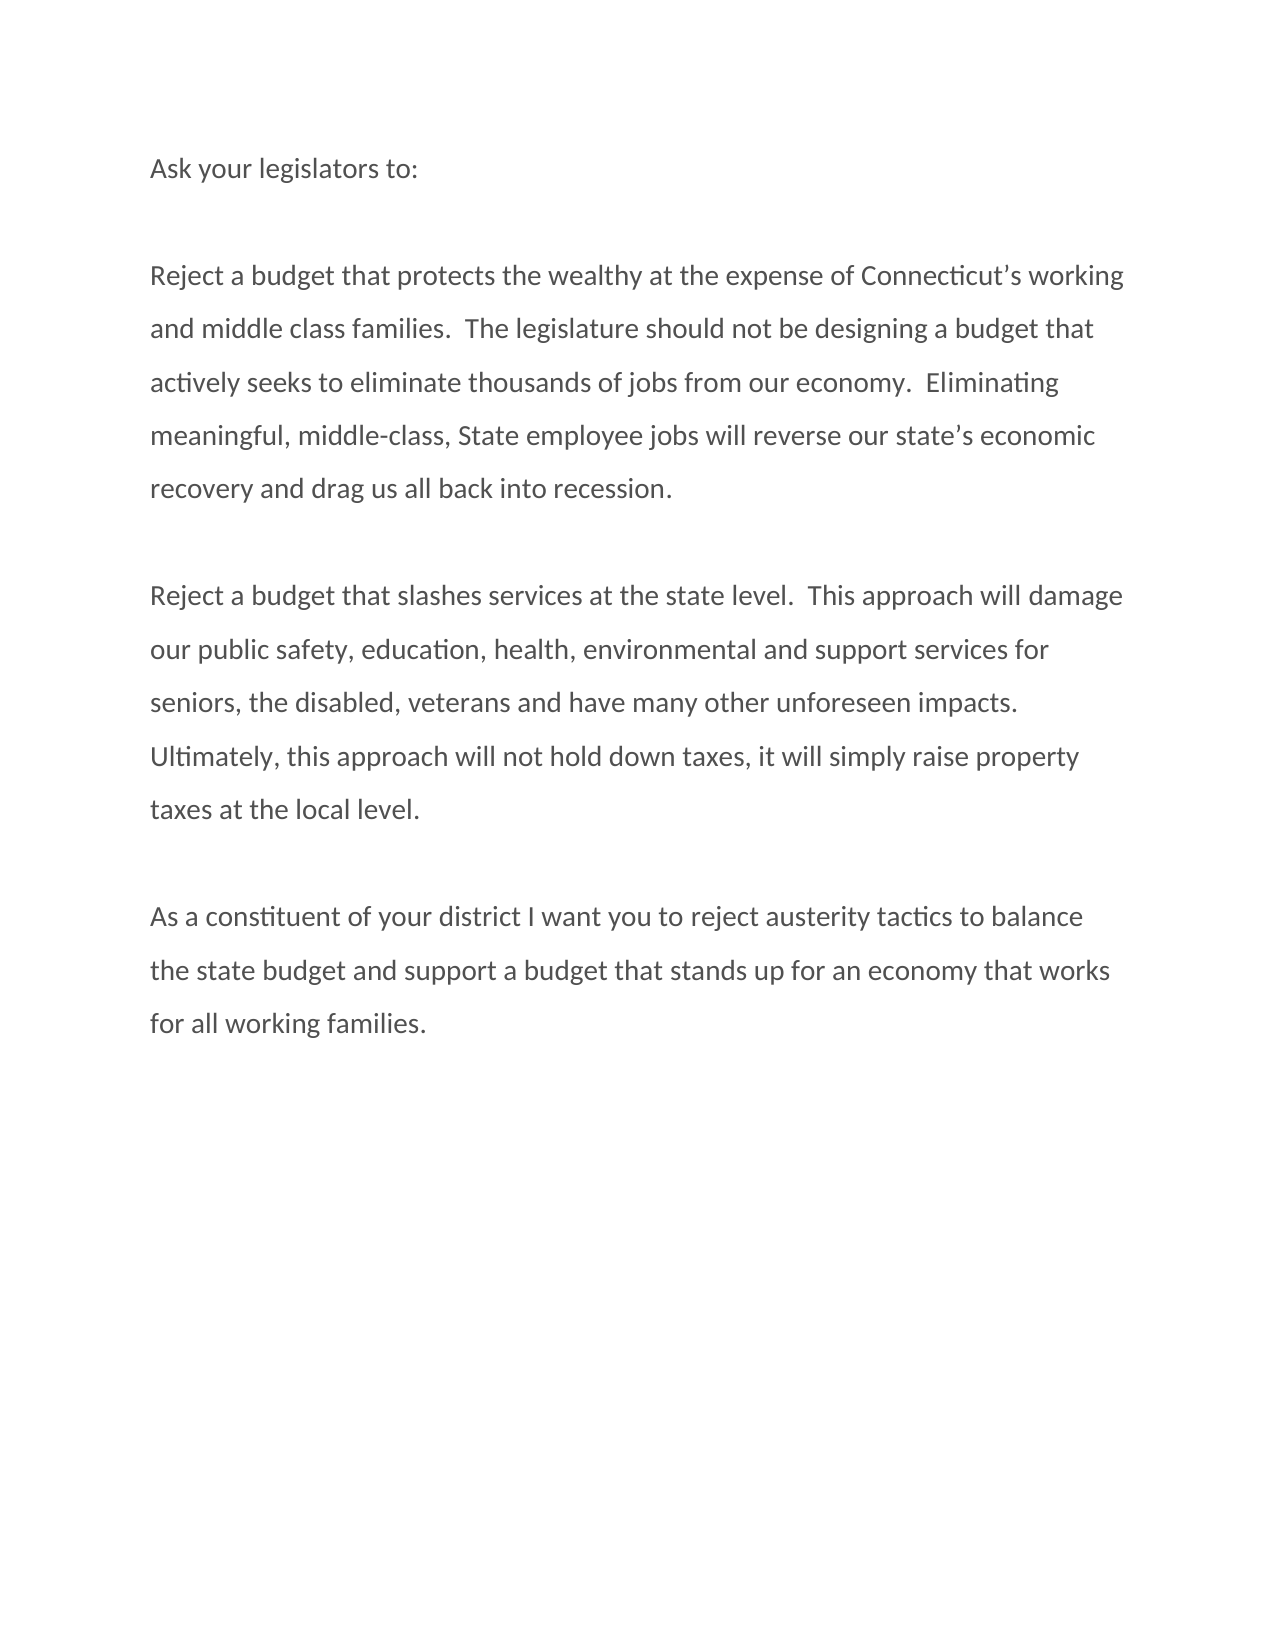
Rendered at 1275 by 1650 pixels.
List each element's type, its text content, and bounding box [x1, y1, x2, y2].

text Reject a budget that slashes services at the state level. This approach will damage our public safety, education, health, environmental and support services for seniors, the disabled, veterans and have many other unforeseen impacts. Ultimately, this approach will not hold down taxes, it will simply raise property taxes at the local level. [150, 577, 1125, 827]
text As a constituent of your district I want you to reject austerity tactics to balance the state budget and support a budget that stands up for an economy that works for all working families. [150, 898, 1125, 1041]
text Ask your legislators to: [150, 150, 1125, 186]
text Reject a budget that protects the wealthy at the expense of Connecticut’s working and middle class families. The legislature should not be designing a budget that actively seeks to eliminate thousands of jobs from our economy. Eliminating meaningful, middle-class, State employee jobs will reverse our state’s economic recovery and drag us all back into recession. [150, 257, 1125, 506]
